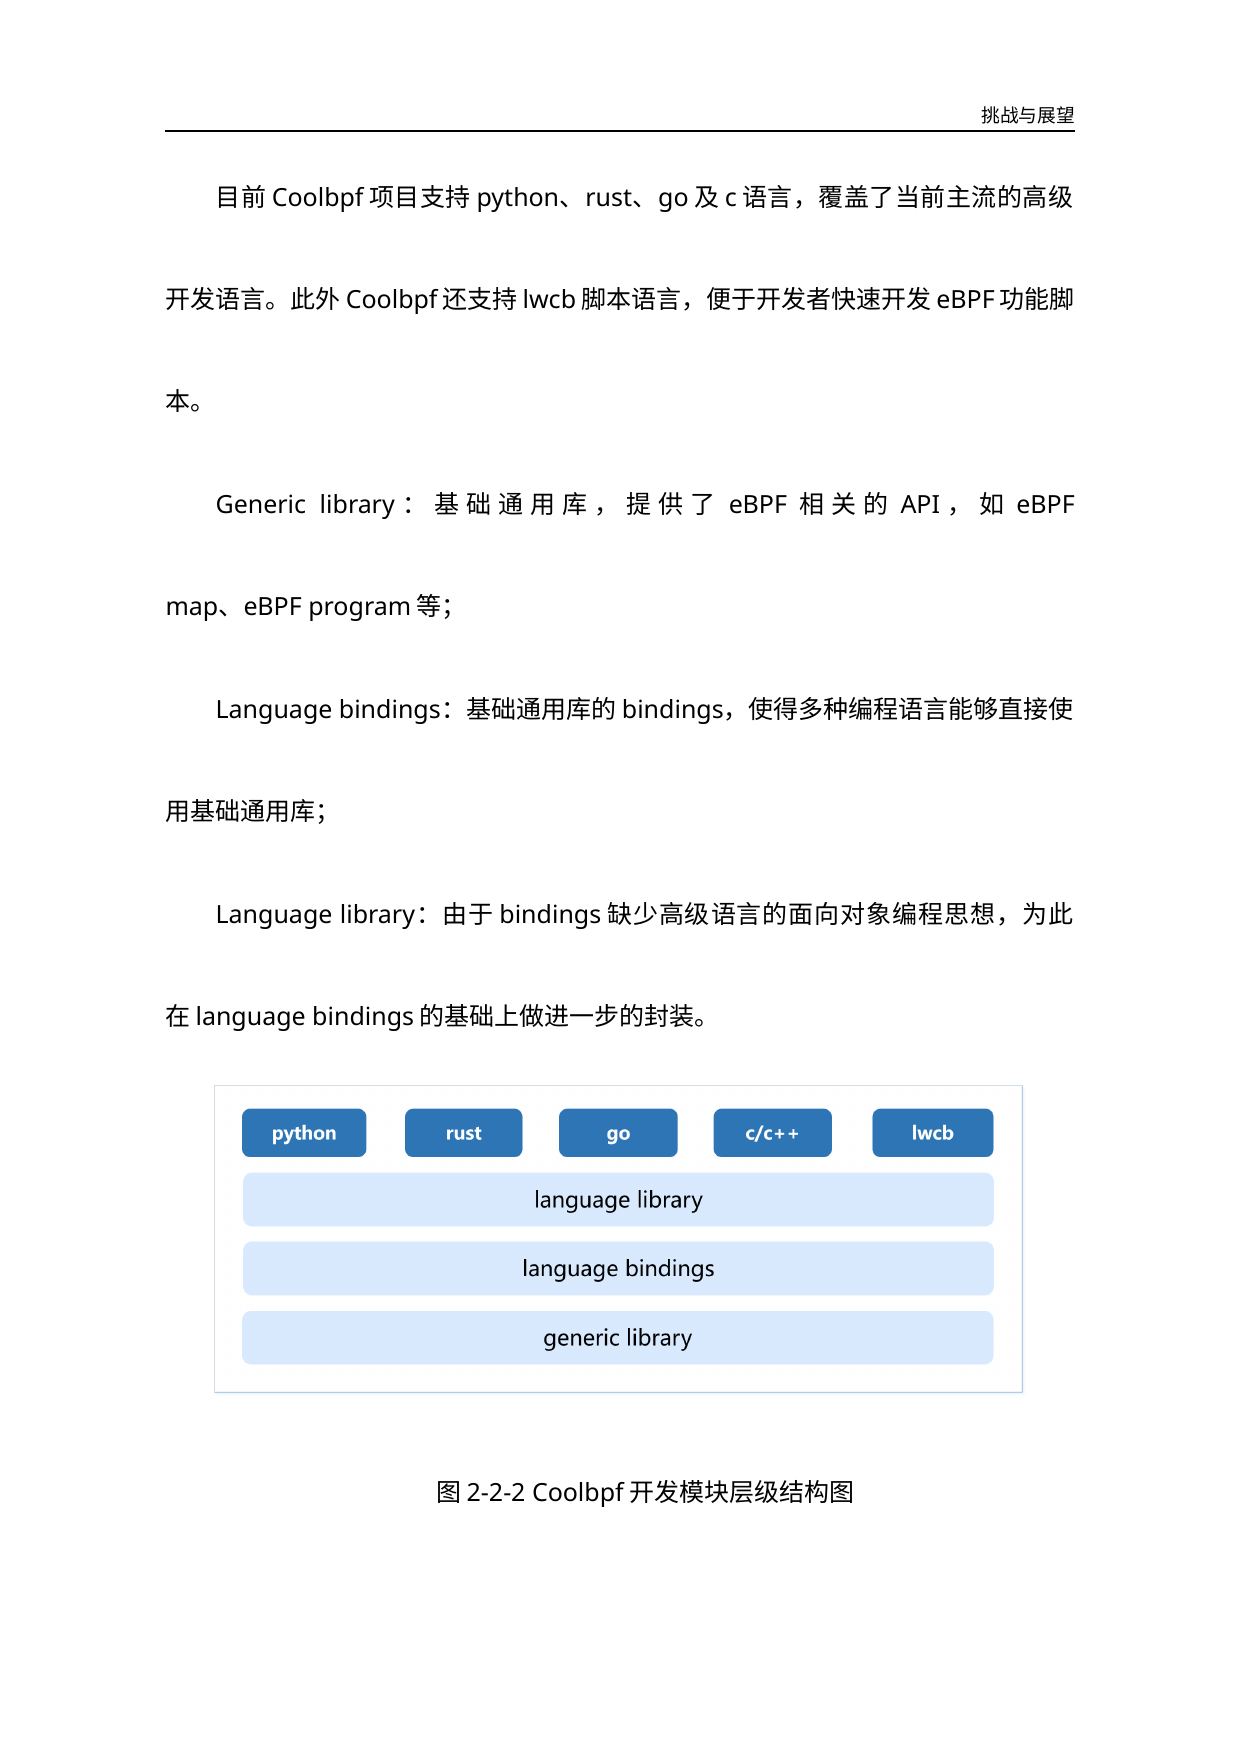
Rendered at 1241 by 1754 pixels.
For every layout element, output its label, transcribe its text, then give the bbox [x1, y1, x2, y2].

text Language library：由于bindings缺少高级语言的面向对象编程思想，为此在language bindings的基础上做进一步的封装。 [165, 878, 1075, 1048]
picture [212, 1083, 1028, 1398]
text Generic library：基础通用库，提供了eBPF相关的API，如eBPF map、eBPF program等； [165, 469, 1075, 638]
text 图2-2-2 Coolbpf开发模块层级结构图 [165, 1457, 1075, 1525]
text 目前Coolbpf项目支持python、rust、go及c语言，覆盖了当前主流的高级开发语言。此外Coolbpf还支持lwcb脚本语言，便于开发者快速开发eBPF功能脚本。 [165, 162, 1075, 433]
text Language bindings：基础通用库的bindings，使得多种编程语言能够直接使用基础通用库； [165, 673, 1075, 843]
